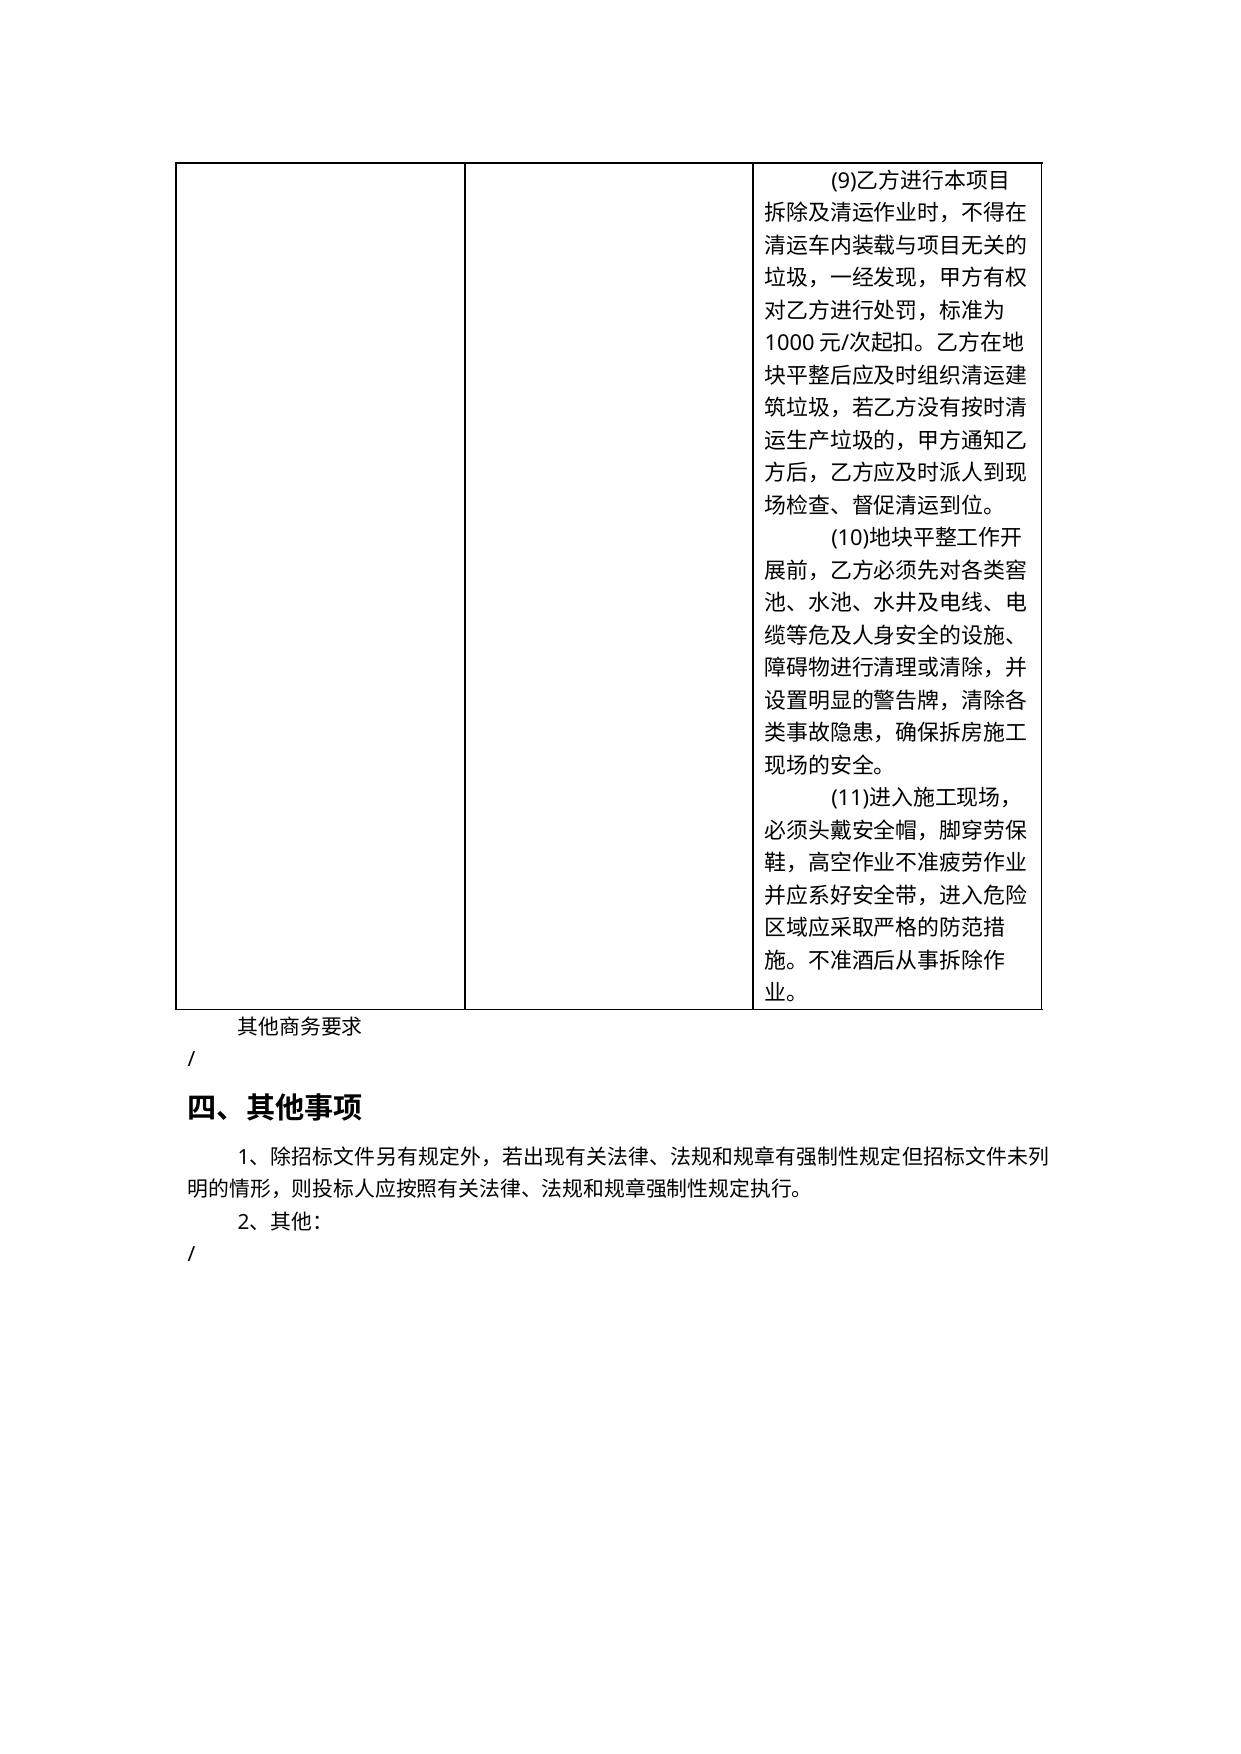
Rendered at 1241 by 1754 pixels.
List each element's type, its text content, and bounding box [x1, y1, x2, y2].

text / [187, 1238, 1053, 1270]
text 2、其他： [187, 1205, 1053, 1238]
text 其他商务要求 [187, 1010, 1053, 1043]
table_cell [177, 164, 464, 1008]
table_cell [754, 164, 1041, 1008]
text / [187, 1043, 1053, 1075]
text 四、其他事项 [187, 1075, 1053, 1140]
text 1、除招标文件另有规定外，若出现有关法律、法规和规章有强制性规定但招标文件未列明的情形，则投标人应按照有关法律、法规和规章强制性规定执行。 [187, 1140, 1053, 1205]
table_cell 1 [466, 164, 752, 1008]
